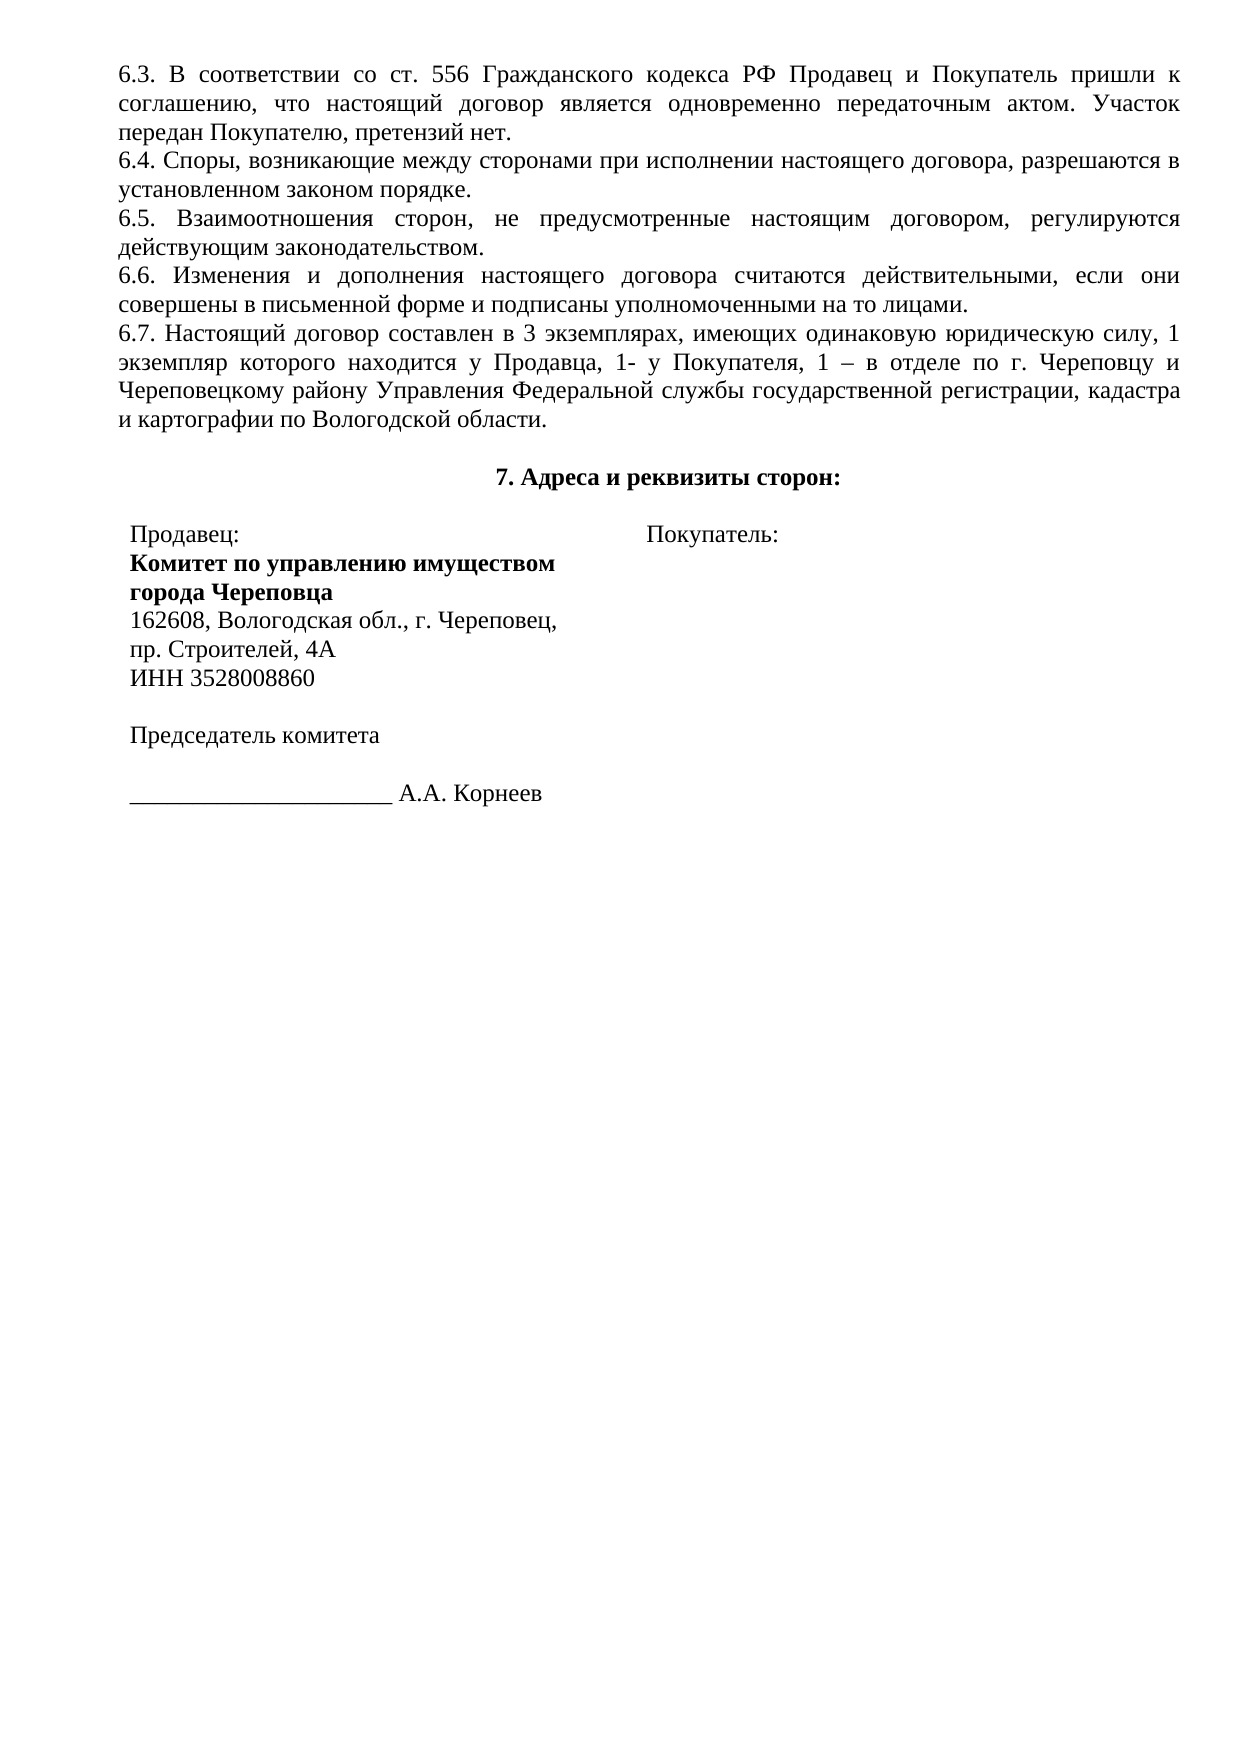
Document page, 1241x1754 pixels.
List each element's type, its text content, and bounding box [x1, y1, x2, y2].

text 6.3. В соответствии со ст. 556 Гражданского кодекса РФ Продавец и Покупатель пришли к соглашению, что настоящий договор является одновременно передаточным актом. Участок передан Покупателю, претензий нет. [118, 59, 1181, 145]
text 6.6. Изменения и дополнения настоящего договора считаются действительными, если они совершены в письменной форме и подписаны уполномоченными на то лицами. [118, 260, 1181, 318]
text 6.7. Настоящий договор составлен в 3 экземплярах, имеющих одинаковую юридическую силу, 1 экземпляр которого находится у Продавца, 1- у Покупателя, 1 – в отделе по г. Череповцу и Череповецкому району Управления Федеральной службы государственной регистрации, кадастра и картографии по Вологодской области. [118, 318, 1181, 433]
table_header Покупатель: [635, 519, 1211, 835]
text 6.5. Взаимоотношения сторон, не предусмотренные настоящим договором, регулируются действующим законодательством. [118, 203, 1181, 260]
text 7. Адреса и реквизиты сторон: [156, 462, 1181, 490]
text 6.4. Споры, возникающие между сторонами при исполнении настоящего договора, разрешаются в установленном законом порядке. [118, 145, 1181, 203]
table_header Продавец: Комитет по управлению имуществом города Череповца 162608, Вологодская обл., г. Череповец, пр. Строителей, 4А ИНН 3528008860 Председатель комитета _____________________ А.А. Корнеев [118, 519, 635, 835]
